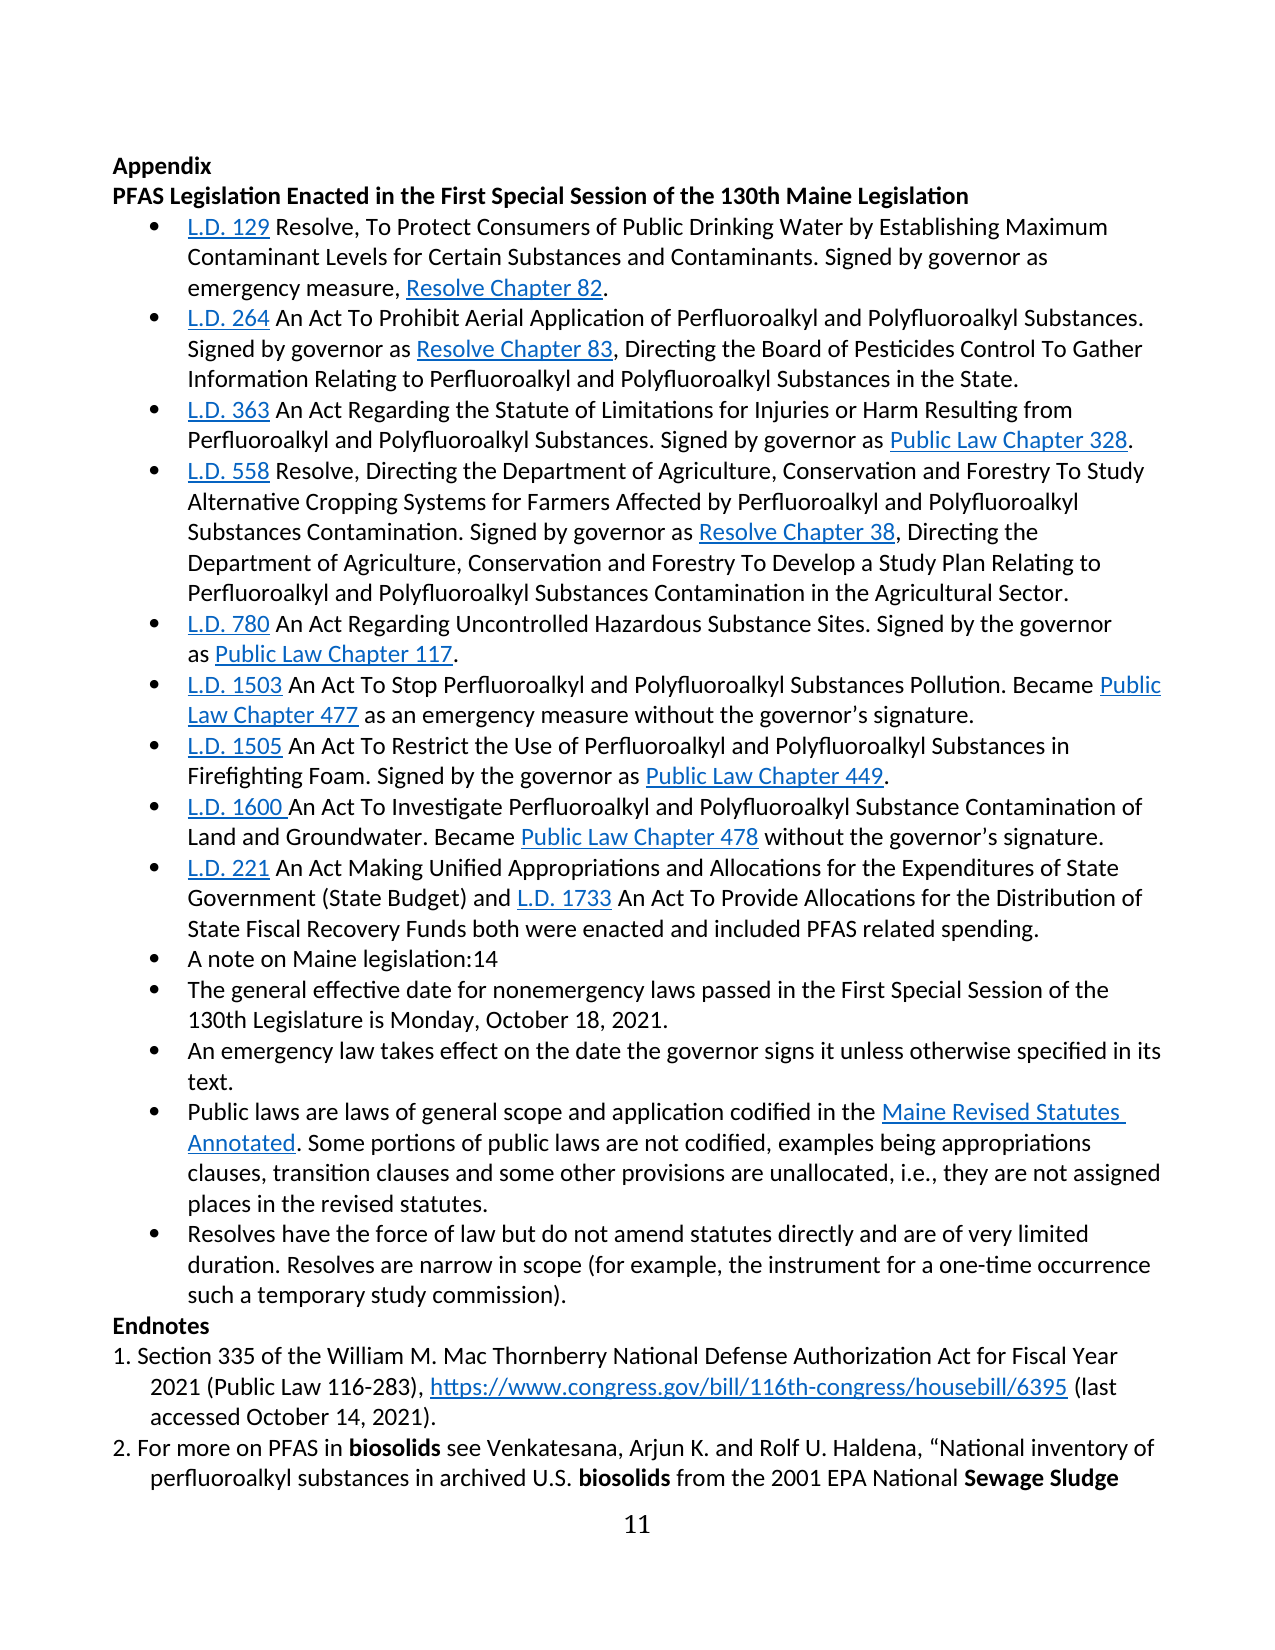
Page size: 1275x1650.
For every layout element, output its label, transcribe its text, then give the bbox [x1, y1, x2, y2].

list L.D. 129 Resolve, To Protect Consumers of Public Drinking Water by Establishing Maximum Contaminant Levels for Certain Substances and Contaminants. Signed by governor as emergency measure, Resolve Chapter 82. [150, 211, 1162, 303]
list L.D. 1503 An Act To Stop Perfluoroalkyl and Polyfluoroalkyl Substances Pollution. Became Public Law Chapter 477 as an emergency measure without the governor’s signature. [150, 669, 1162, 730]
list The general effective date for nonemergency laws passed in the First Special Session of the 130th Legislature is Monday, October 18, 2021. [150, 974, 1162, 1035]
list L.D. 264 An Act To Prohibit Aerial Application of Perfluoroalkyl and Polyfluoroalkyl Substances. Signed by governor as Resolve Chapter 83, Directing the Board of Pesticides Control To Gather Information Relating to Perfluoroalkyl and Polyfluoroalkyl Substances in the State. [150, 303, 1162, 394]
text Appendix [112, 150, 1162, 181]
text PFAS Legislation Enacted in the First Special Session of the 130th Maine Legislation [112, 181, 1162, 211]
list L.D. 1505 An Act To Restrict the Use of Perfluoroalkyl and Polyfluoroalkyl Substances in Firefighting Foam. Signed by the governor as Public Law Chapter 449. [150, 730, 1162, 791]
list L.D. 780 An Act Regarding Uncontrolled Hazardous Substance Sites. Signed by the governor as Public Law Chapter 117. [150, 608, 1162, 669]
list Public laws are laws of general scope and application codified in the Maine Revised Statutes Annotated. Some portions of public laws are not codified, examples being appropriations clauses, transition clauses and some other provisions are unallocated, i.e., they are not assigned places in the revised statutes. [150, 1096, 1162, 1218]
list L.D. 221 An Act Making Unified Appropriations and Allocations for the Expenditures of State Government (State Budget) and L.D. 1733 An Act To Provide Allocations for the Distribution of State Fiscal Recovery Funds both were enacted and included PFAS related spending. [150, 852, 1162, 943]
text 1. Section 335 of the William M. Mac Thornberry National Defense Authorization Act for Fiscal Year 2021 (Public Law 116-283), https://www.congress.gov/bill/116th-congress/housebill/6395 (last accessed October 14, 2021). [112, 1340, 1162, 1432]
list An emergency law takes effect on the date the governor signs it unless otherwise specified in its text. [150, 1035, 1162, 1096]
list A note on Maine legislation:14 [150, 943, 1162, 974]
text Endnotes [112, 1310, 1162, 1340]
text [112, 1432, 1162, 1493]
list L.D. 558 Resolve, Directing the Department of Agriculture, Conservation and Forestry To Study Alternative Cropping Systems for Farmers Affected by Perfluoroalkyl and Polyfluoroalkyl Substances Contamination. Signed by governor as Resolve Chapter 38, Directing the Department of Agriculture, Conservation and Forestry To Develop a Study Plan Relating to Perfluoroalkyl and Polyfluoroalkyl Substances Contamination in the Agricultural Sector. [150, 455, 1162, 608]
list L.D. 363 An Act Regarding the Statute of Limitations for Injuries or Harm Resulting from Perfluoroalkyl and Polyfluoroalkyl Substances. Signed by governor as Public Law Chapter 328. [150, 394, 1162, 455]
list L.D. 1600 An Act To Investigate Perfluoroalkyl and Polyfluoroalkyl Substance Contamination of Land and Groundwater. Became Public Law Chapter 478 without the governor’s signature. [150, 791, 1162, 852]
list Resolves have the force of law but do not amend statutes directly and are of very limited duration. Resolves are narrow in scope (for example, the instrument for a one-time occurrence such a temporary study commission). [150, 1218, 1162, 1310]
